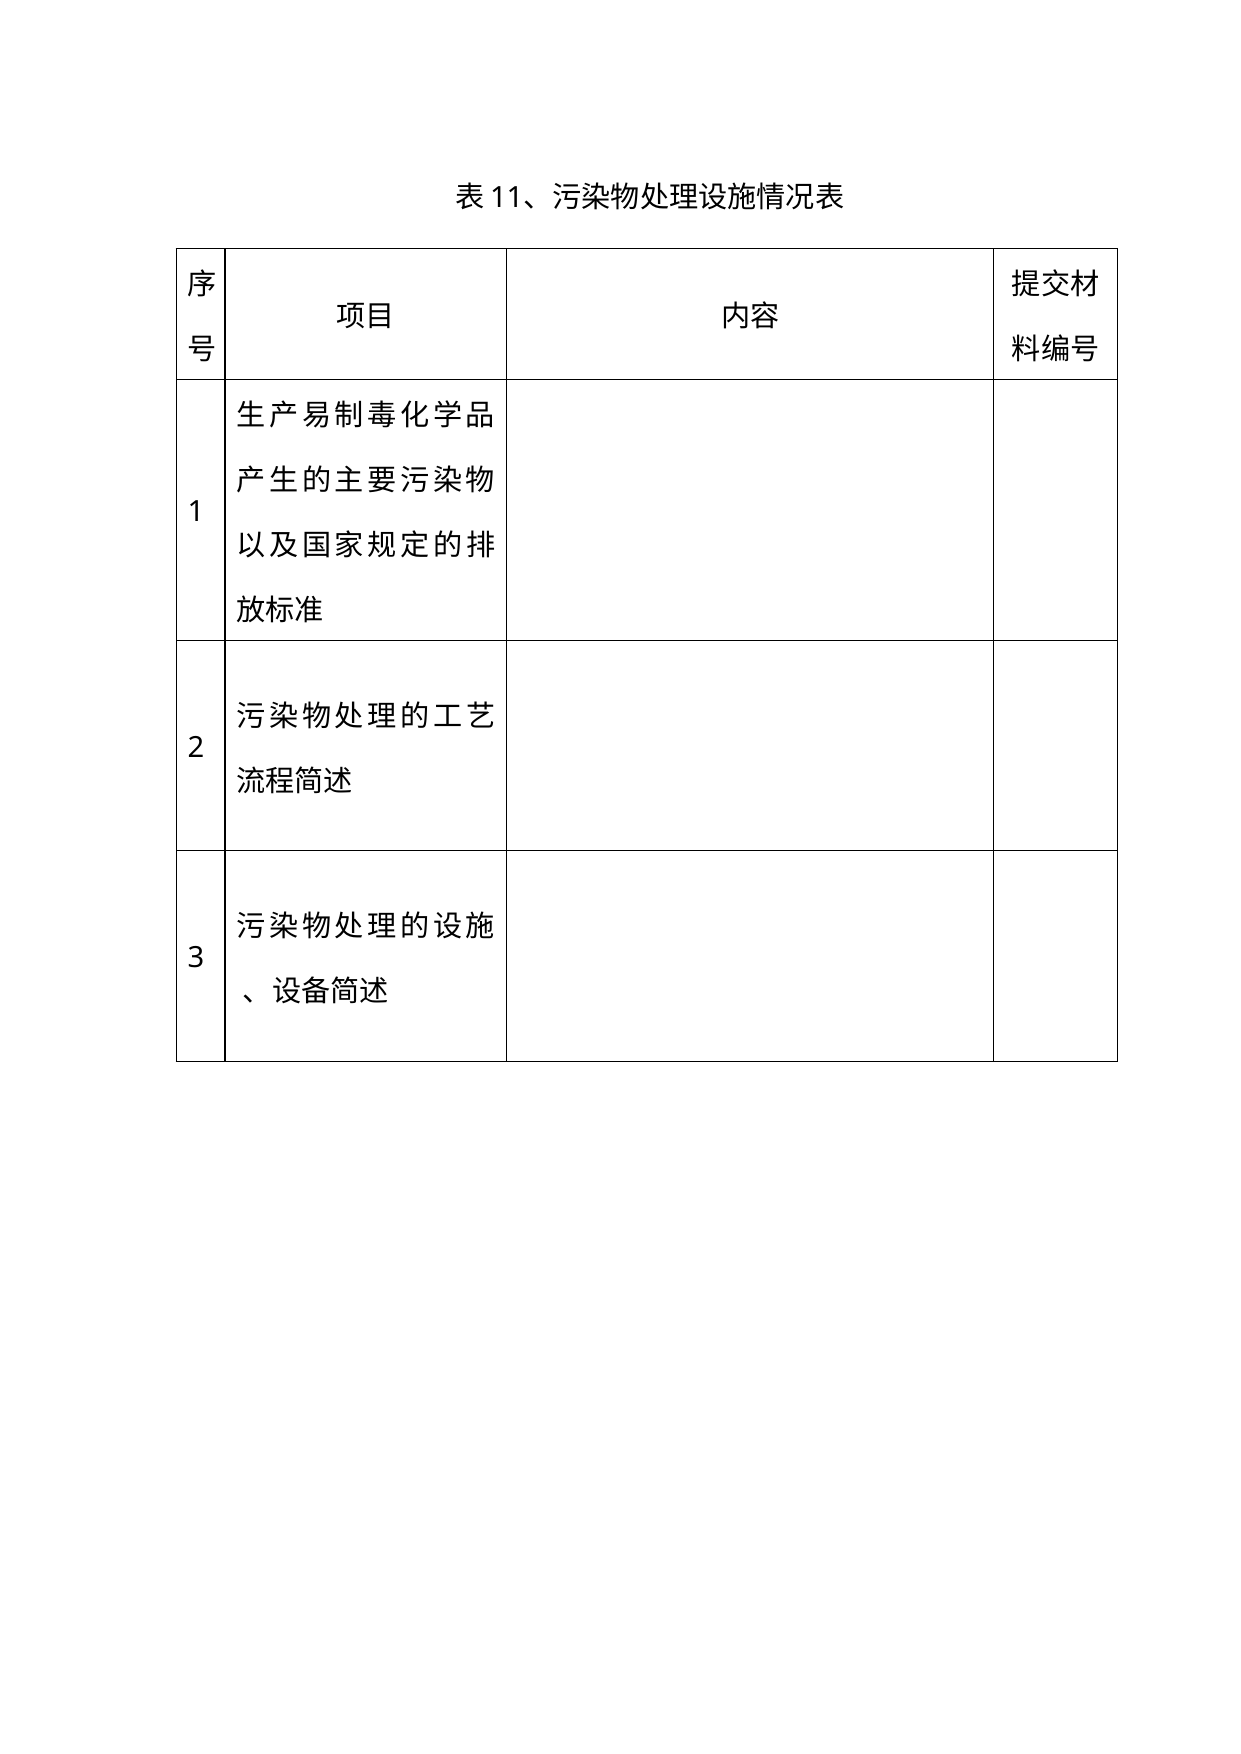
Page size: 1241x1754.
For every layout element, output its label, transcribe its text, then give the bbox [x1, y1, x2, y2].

table_header 序号 [177, 249, 224, 379]
table_header 项目 [226, 249, 506, 379]
table_cell [994, 851, 1117, 1061]
table_cell [507, 380, 993, 640]
text 表11、污染物处理设施情况表 [187, 162, 1053, 227]
table_cell 1 [177, 380, 224, 640]
table_cell [994, 380, 1117, 640]
table_header 提交材料编号 [994, 249, 1117, 379]
table_cell 污染物处理的设施 、设备简述 [226, 851, 506, 1061]
table_cell 生产易制毒化学品产生的主要污染物以及国家规定的排放标准 [226, 380, 506, 640]
table_cell 3 [177, 851, 224, 1061]
table_cell 2 [177, 641, 224, 850]
table_cell [994, 641, 1117, 850]
table_cell [507, 851, 993, 1061]
table_header 内容 [507, 249, 993, 379]
table_cell 污染物处理的工艺流程简述 [226, 641, 506, 850]
table_cell [507, 641, 993, 850]
